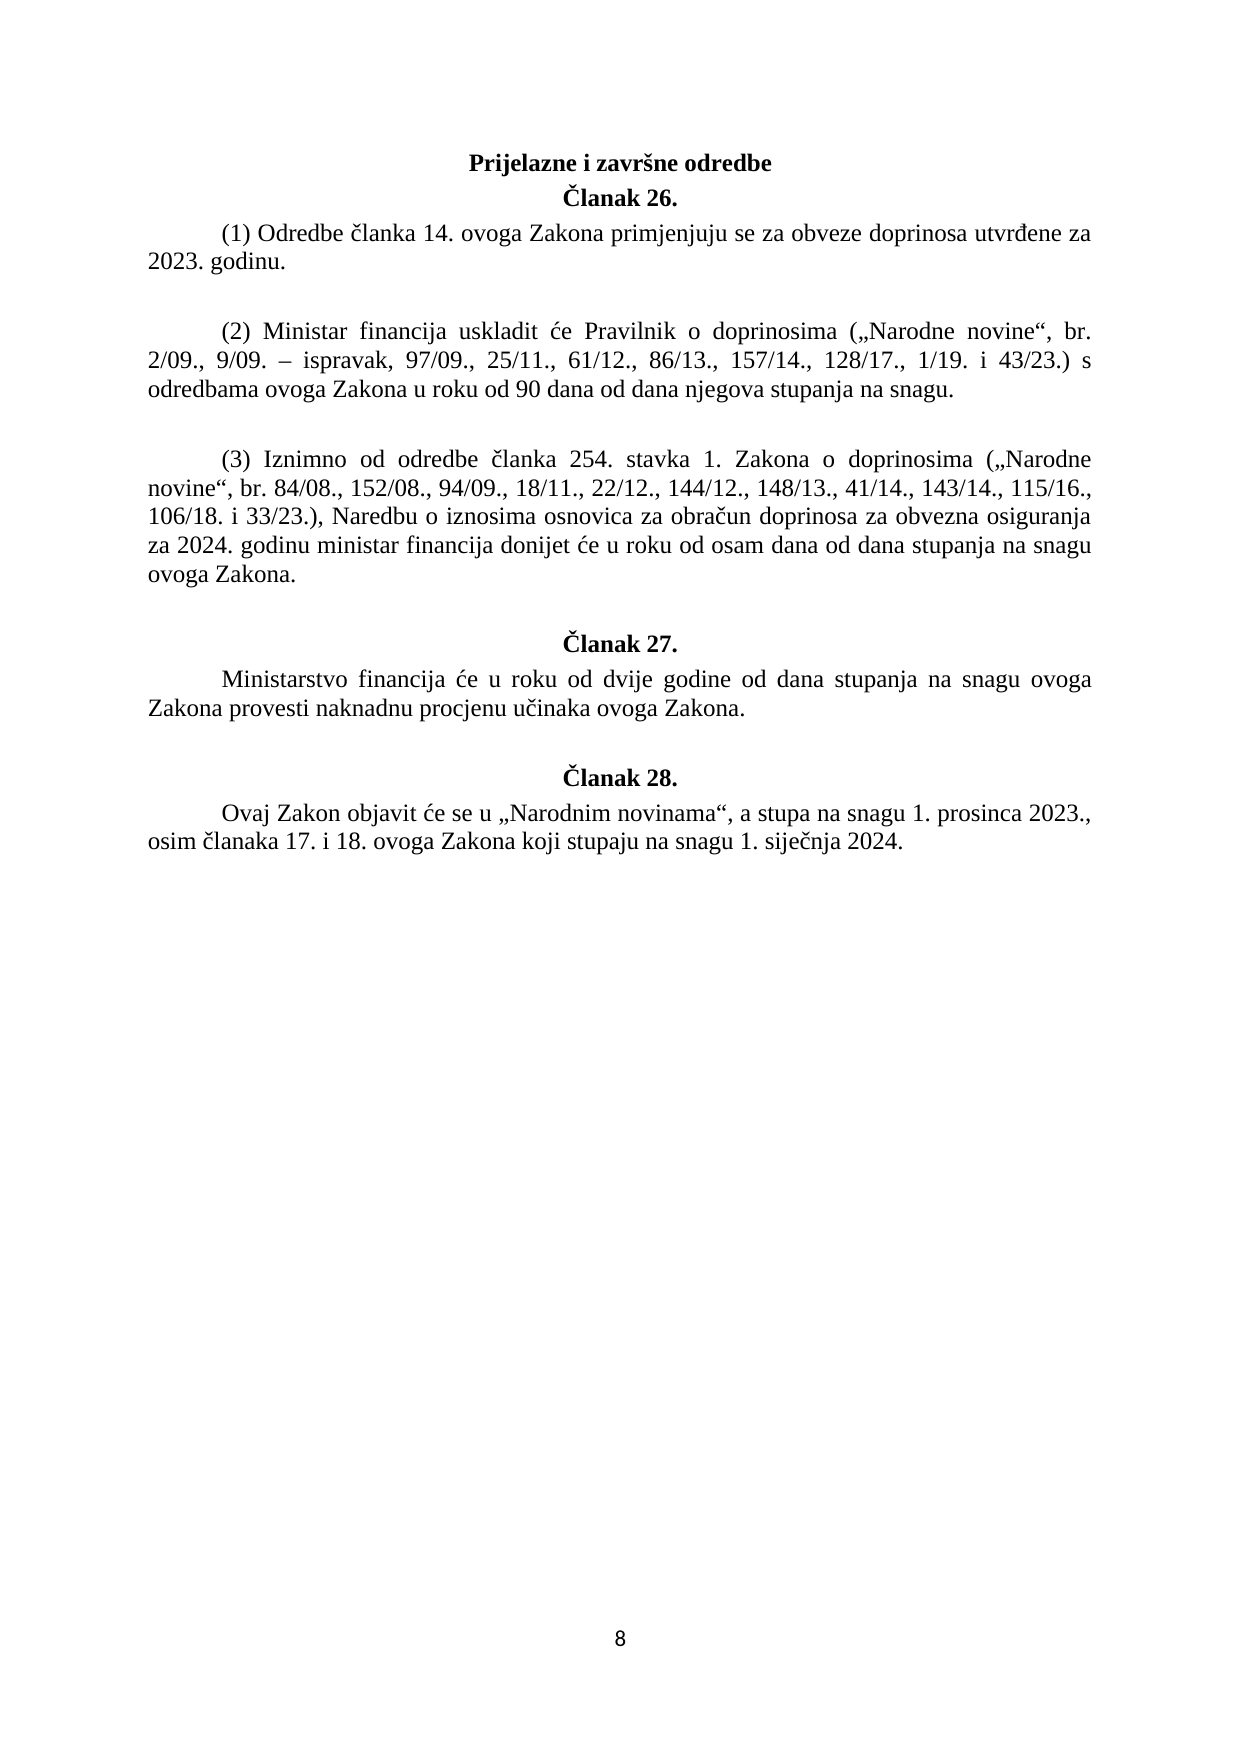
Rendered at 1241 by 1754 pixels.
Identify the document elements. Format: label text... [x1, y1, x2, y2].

text Članak 26. [148, 183, 1093, 211]
text (1) Odredbe članka 14. ovoga Zakona primjenjuju se za obveze doprinosa utvrđene za 2023. godinu. [148, 218, 1093, 275]
text (3) Iznimno od odredbe članka 254. stavka 1. Zakona o doprinosima („Narodne novine“, br. 84/08., 152/08., 94/09., 18/11., 22/12., 144/12., 148/13., 41/14., 143/14., 115/16., 106/18. i 33/23.), Naredbu o iznosima osnovica za obračun doprinosa za obvezna osiguranja za 2024. godinu ministar financija donijet će u roku od osam dana od dana stupanja na snagu ovoga Zakona. [148, 444, 1093, 588]
text (2) Ministar financija uskladit će Pravilnik o doprinosima („Narodne novine“, br. 2/09., 9/09. – ispravak, 97/09., 25/11., 61/12., 86/13., 157/14., 128/17., 1/19. i 43/23.) s odredbama ovoga Zakona u roku od 90 dana od dana njegova stupanja na snagu. [148, 316, 1093, 403]
text Ovaj Zakon objavit će se u „Narodnim novinama“, a stupa na snagu 1. prosinca 2023., osim članaka 17. i 18. ovoga Zakona koji stupaju na snagu 1. siječnja 2024. [148, 798, 1093, 855]
text Članak 27. [148, 629, 1093, 658]
text Ministarstvo financija će u roku od dvije godine od dana stupanja na snagu ovoga Zakona provesti naknadnu procjenu učinaka ovoga Zakona. [148, 664, 1093, 721]
text Članak 28. [148, 763, 1093, 791]
text Prijelazne i završne odredbe [148, 148, 1093, 176]
